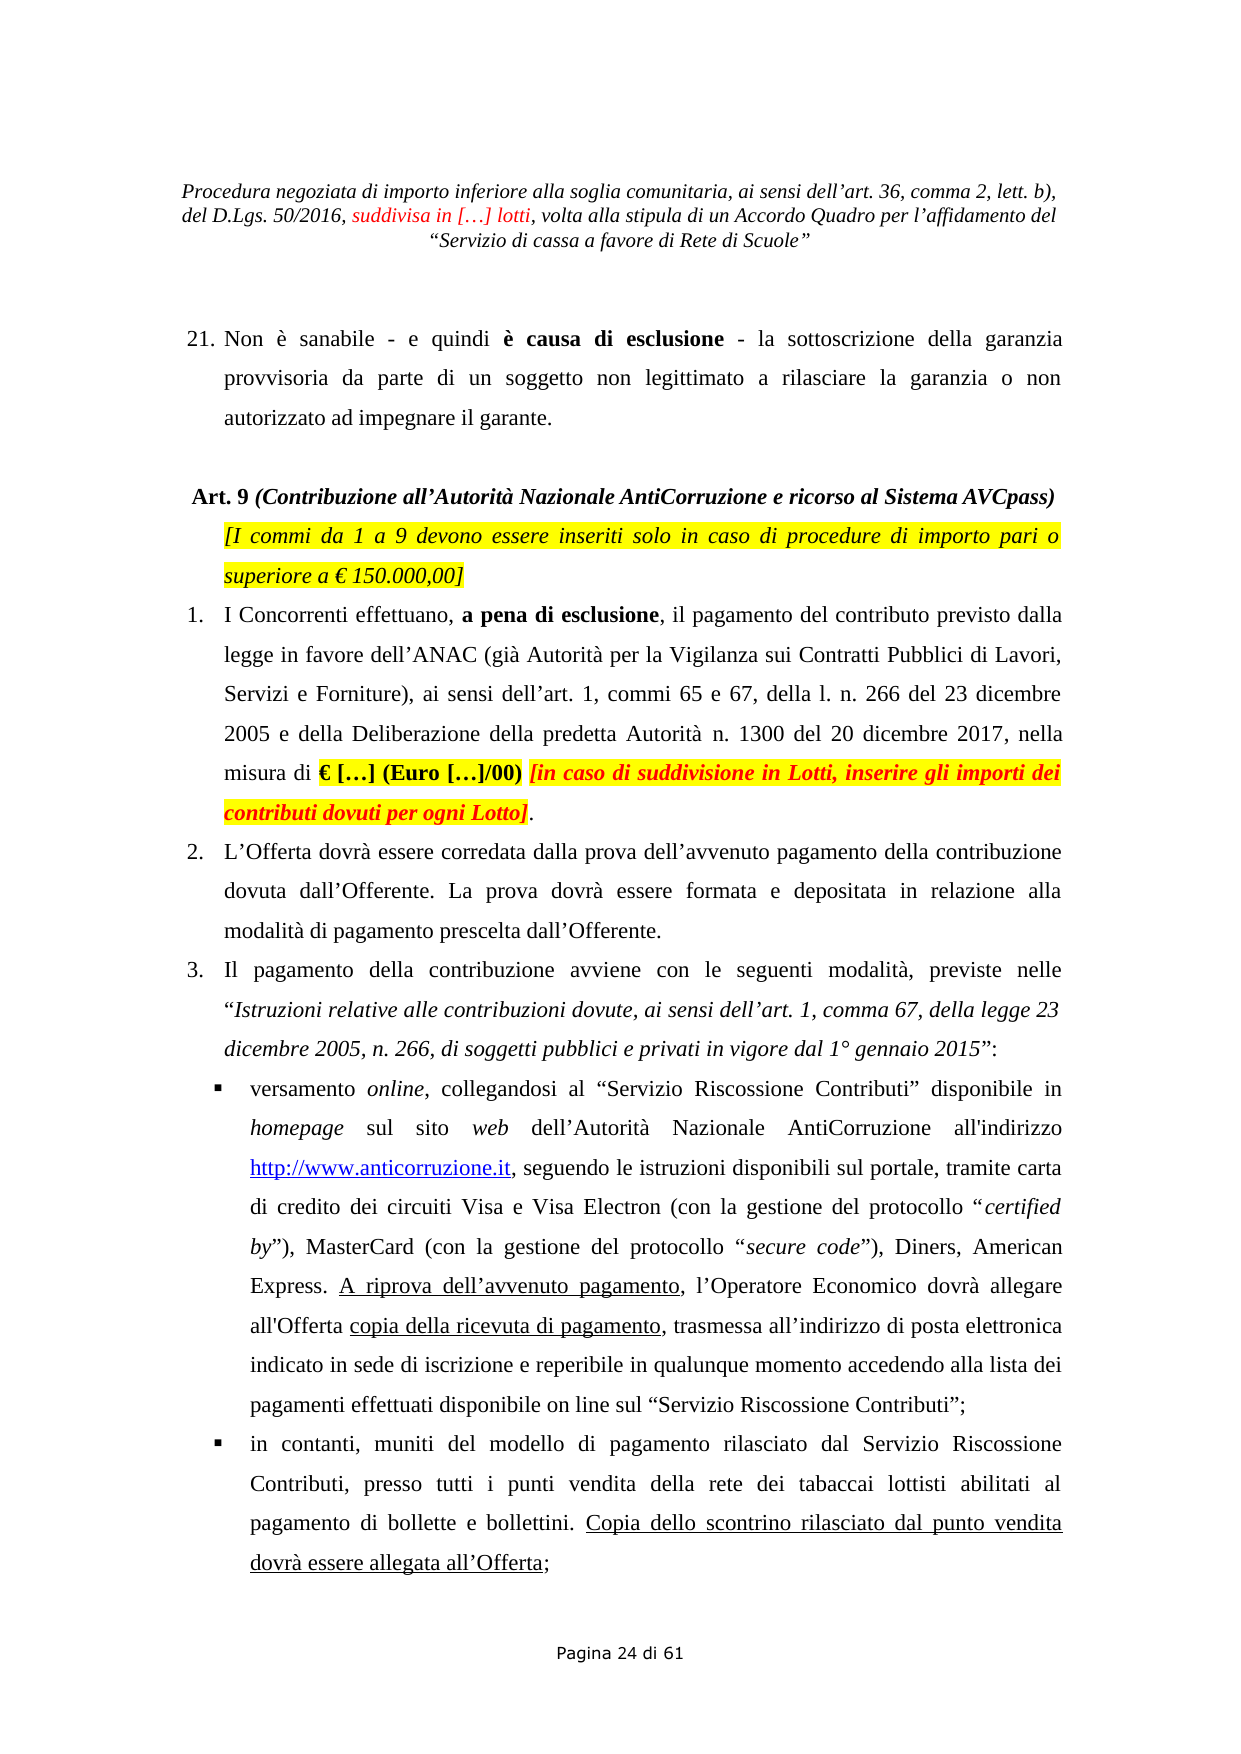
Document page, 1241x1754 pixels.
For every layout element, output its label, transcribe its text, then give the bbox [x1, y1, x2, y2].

list I Concorrenti effettuano, a pena di esclusione, il pagamento del contributo previsto dalla legge in favore dell’ANAC (già Autorità per la Vigilanza sui Contratti Pubblici di Lavori, Servizi e Forniture), ai sensi dell’art. 1, commi 65 e 67, della l. n. 266 del 23 dicembre 2005 e della Deliberazione della predetta Autorità n. 1300 del 20 dicembre 2017, nella misura di € […] (Euro […]/00) [in caso di suddivisione in Lotti, inserire gli importi dei contributi dovuti per ogni Lotto]. [187, 601, 1063, 825]
text [I commi da 1 a 9 devono essere inseriti solo in caso di procedure di importo pari o superiore a € 150.000,00] [224, 522, 1063, 588]
list Il pagamento della contribuzione avviene con le seguenti modalità, previste nelle “Istruzioni relative alle contribuzioni dovute, ai sensi dell’art. 1, comma 67, della legge 23 dicembre 2005, n. 266, di soggetti pubblici e privati in vigore dal 1° gennaio 2015”: [187, 957, 1063, 1062]
list in contanti, muniti del modello di pagamento rilasciato dal Servizio Riscossione Contributi, presso tutti i punti vendita della rete dei tabaccai lottisti abilitati al pagamento di bollette e bollettini. Copia dello scontrino rilasciato dal punto vendita dovrà essere allegata all’Offerta; [213, 1430, 1063, 1575]
subtitle Art. 9 (Contribuzione all’Autorità Nazionale AntiCorruzione e ricorso al Sistema AVCpass) [187, 483, 1063, 509]
list versamento online, collegandosi al “Servizio Riscossione Contributi” disponibile in homepage sul sito web dell’Autorità Nazionale AntiCorruzione all'indirizzo http://www.anticorruzione.it, seguendo le istruzioni disponibili sul portale, tramite carta di credito dei circuiti Visa e Visa Electron (con la gestione del protocollo “certified by”), MasterCard (con la gestione del protocollo “secure code”), Diners, American Express. A riprova dell’avvenuto pagamento, l’Operatore Economico dovrà allegare all'Offerta copia della ricevuta di pagamento, trasmessa all’indirizzo di posta elettronica indicato in sede di iscrizione e reperibile in qualunque momento accedendo alla lista dei pagamenti effettuati disponibile on line sul “Servizio Riscossione Contributi”; [213, 1075, 1063, 1417]
list Non è sanabile - e quindi è causa di esclusione - la sottoscrizione della garanzia provvisoria da parte di un soggetto non legittimato a rilasciare la garanzia o non autorizzato ad impegnare il garante. [187, 325, 1063, 430]
list L’Offerta dovrà essere corredata dalla prova dell’avvenuto pagamento della contribuzione dovuta dall’Offerente. La prova dovrà essere formata e depositata in relazione alla modalità di pagamento prescelta dall’Offerente. [187, 838, 1063, 943]
